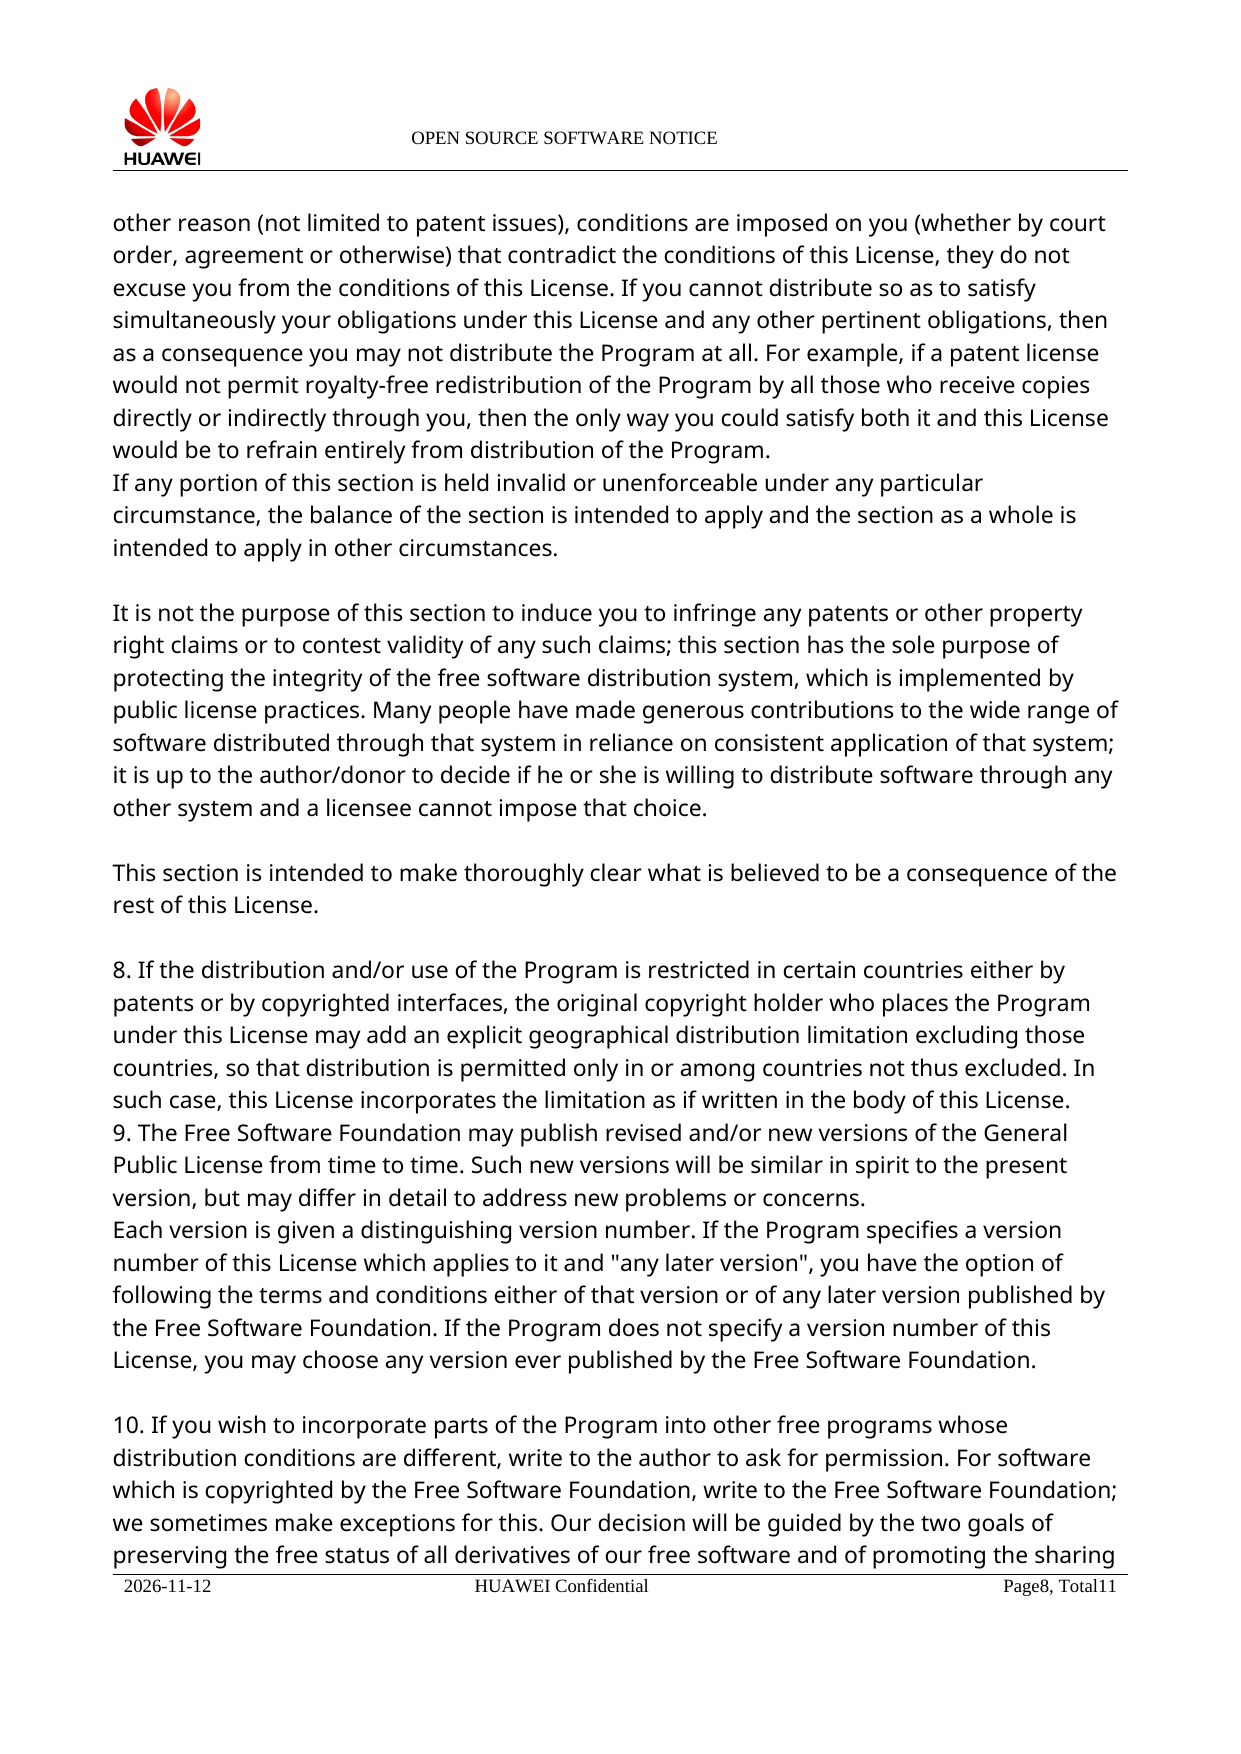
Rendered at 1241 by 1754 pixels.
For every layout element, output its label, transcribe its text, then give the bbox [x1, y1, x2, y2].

picture [124, 88, 201, 165]
text It is not the purpose of this section to induce you to infringe any patents or other property right claims or to contest validity of any such claims; this section has the sole purpose of protecting the integrity of the free software distribution system, which is implemented by public license practices. Many people have made generous contributions to the wide range of software distributed through that system in reliance on consistent application of that system; it is up to the author/donor to decide if he or she is willing to distribute software through any other system and a licensee cannot impose that choice. [112, 596, 1128, 824]
text 8. If the distribution and/or use of the Program is restricted in certain countries either by patents or by copyrighted interfaces, the original copyright holder who places the Program under this License may add an explicit geographical distribution limitation excluding those countries, so that distribution is permitted only in or among countries not thus excluded. In such case, this License incorporates the limitation as if written in the body of this License. [112, 954, 1128, 1116]
text If any portion of this section is held invalid or unenforceable under any particular circumstance, the balance of the section is intended to apply and the section as a whole is intended to apply in other circumstances. [112, 466, 1128, 564]
text 9. The Free Software Foundation may publish revised and/or new versions of the General Public License from time to time. Such new versions will be similar in spirit to the present version, but may differ in detail to address new problems or concerns. [112, 1116, 1128, 1214]
text Each version is given a distinguishing version number. If the Program specifies a version number of this License which applies to it and "any later version", you have the option of following the terms and conditions either of that version or of any later version published by the Free Software Foundation. If the Program does not specify a version number of this License, you may choose any version ever published by the Free Software Foundation. [112, 1214, 1128, 1376]
text This section is intended to make thoroughly clear what is believed to be a consequence of the rest of this License. [112, 856, 1128, 921]
